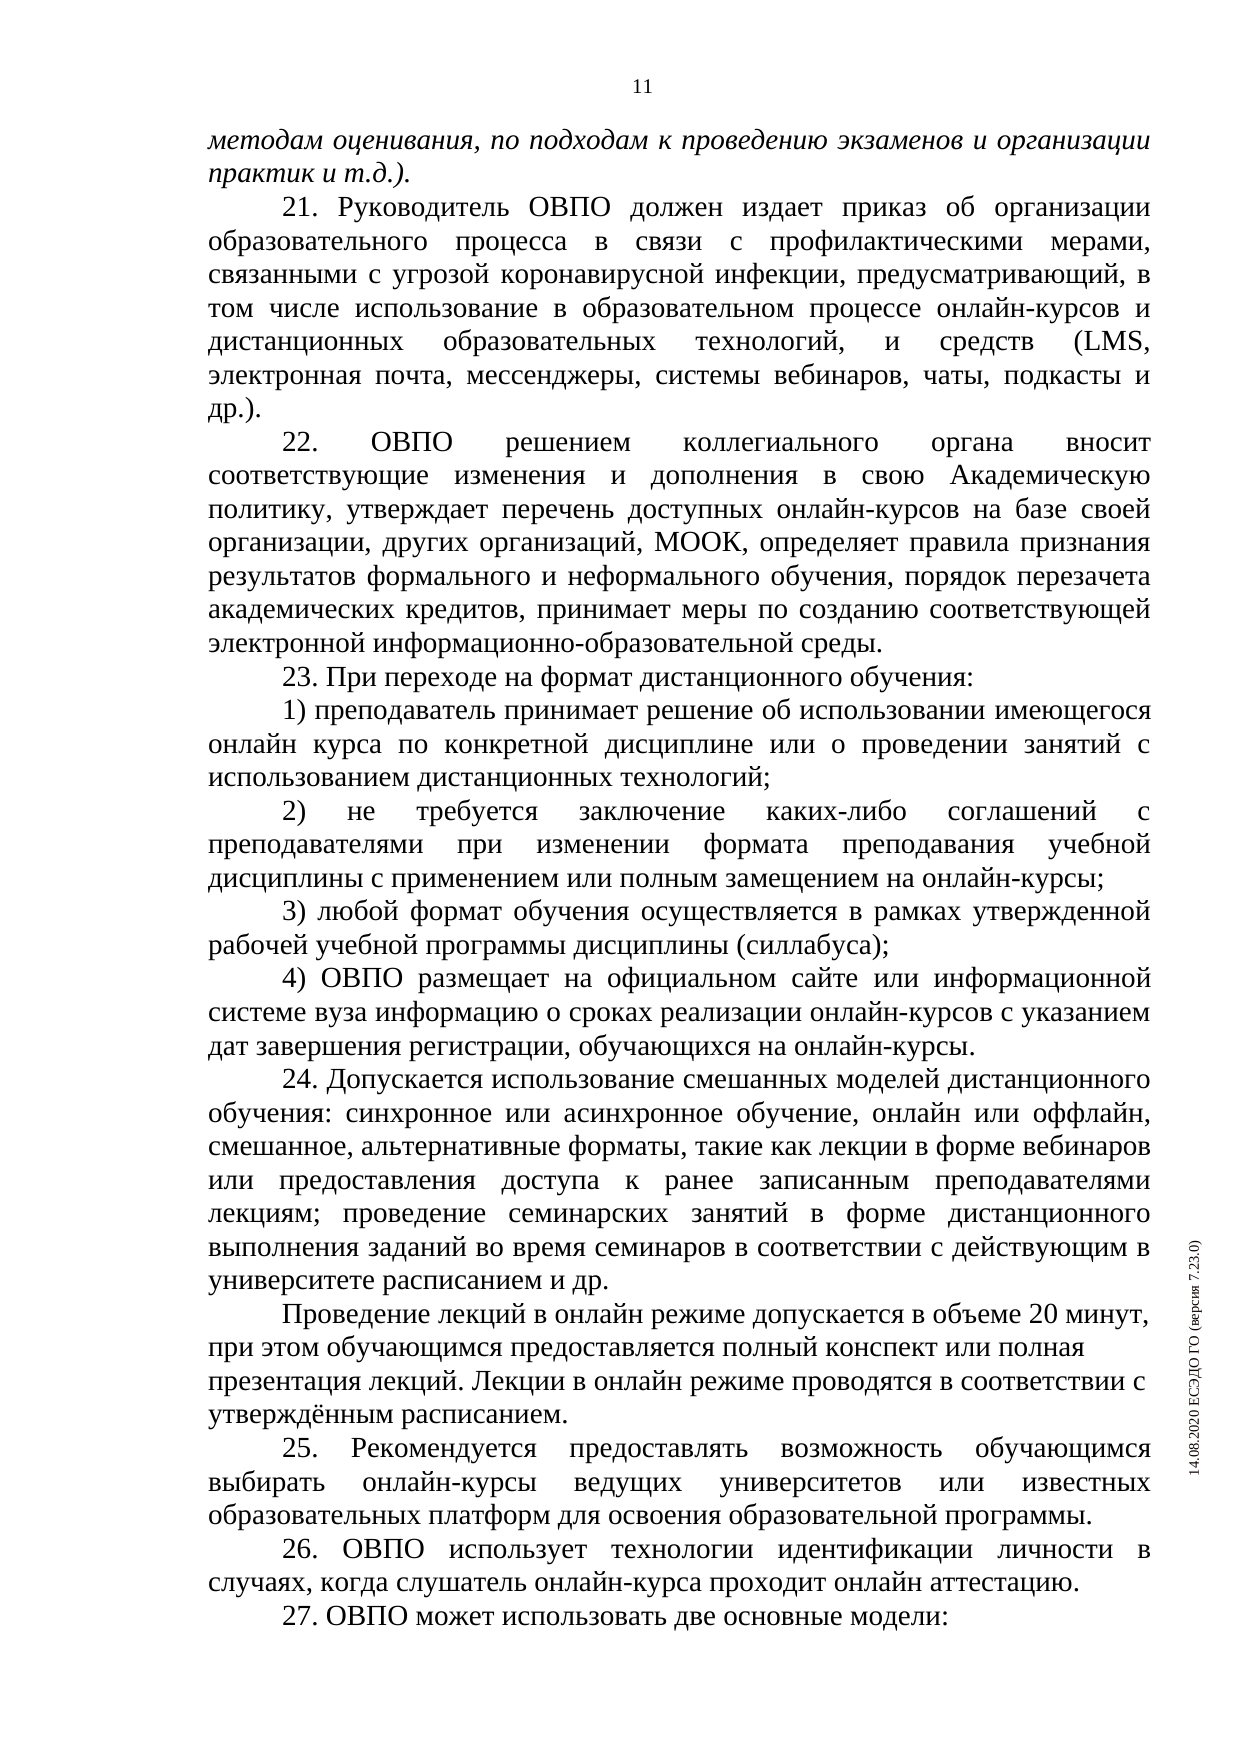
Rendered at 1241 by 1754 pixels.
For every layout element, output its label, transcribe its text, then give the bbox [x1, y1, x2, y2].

text 24. Допускается использование смешанных моделей дистанционного обучения: синхронное или асинхронное обучение, онлайн или оффлайн, смешанное, альтернативные форматы, такие как лекции в форме вебинаров или предоставления доступа к ранее записанным преподавателями лекциям; проведение семинарских занятий в форме дистанционного выполнения заданий во время семинаров в соответствии с действующим в университете расписанием и др. [208, 1061, 1152, 1296]
text 21. Руководитель ОВПО должен издает приказ об организации образовательного процесса в связи с профилактическими мерами, связанными с угрозой коронавирусной инфекции, предусматривающий, в том числе использование в образовательном процессе онлайн-курсов и дистанционных образовательных технологий, и средств (LMS, электронная почта, мессенджеры, системы вебинаров, чаты, подкасты и др.). [208, 189, 1152, 424]
text 25. Рекомендуется предоставлять возможность обучающимся выбирать онлайн-курсы ведущих университетов или известных образовательных платформ для освоения образовательной программы. [208, 1430, 1152, 1531]
text 4) ОВПО размещает на официальном сайте или информационной системе вуза информацию о сроках реализации онлайн-курсов с указанием дат завершения регистрации, обучающихся на онлайн-курсы. [208, 961, 1152, 1061]
text 26. ОВПО использует технологии идентификации личности в случаях, когда слушатель онлайн-курса проходит онлайн аттестацию. [208, 1531, 1152, 1598]
text 3) любой формат обучения осуществляется в рамках утвержденной рабочей учебной программы дисциплины (силлабуса); [208, 893, 1152, 961]
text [208, 122, 1152, 189]
text 23. При переходе на формат дистанционного обучения: [208, 659, 1152, 692]
text Проведение лекций в онлайн режиме допускается в объеме 20 минут, при этом обучающимся предоставляется полный конспект или полная презентация лекций. Лекции в онлайн режиме проводятся в соответствии с утверждённым расписанием. [208, 1296, 1152, 1430]
text 27. ОВПО может использовать две основные модели: [208, 1598, 1152, 1631]
text 2) не требуется заключение каких-либо соглашений с преподавателями при изменении формата преподавания учебной дисциплины с применением или полным замещением на онлайн-курсы; [208, 793, 1152, 893]
text 22. ОВПО решением коллегиального органа вносит соответствующие изменения и дополнения в свою Академическую политику, утверждает перечень доступных онлайн-курсов на базе своей организации, других организаций, МООК, определяет правила признания результатов формального и неформального обучения, порядок перезачета академических кредитов, принимает меры по созданию соответствующей электронной информационно-образовательной среды. [208, 424, 1152, 659]
text 1) преподаватель принимает решение об использовании имеющегося онлайн курса по конкретной дисциплине или о проведении занятий с использованием дистанционных технологий; [208, 692, 1152, 793]
